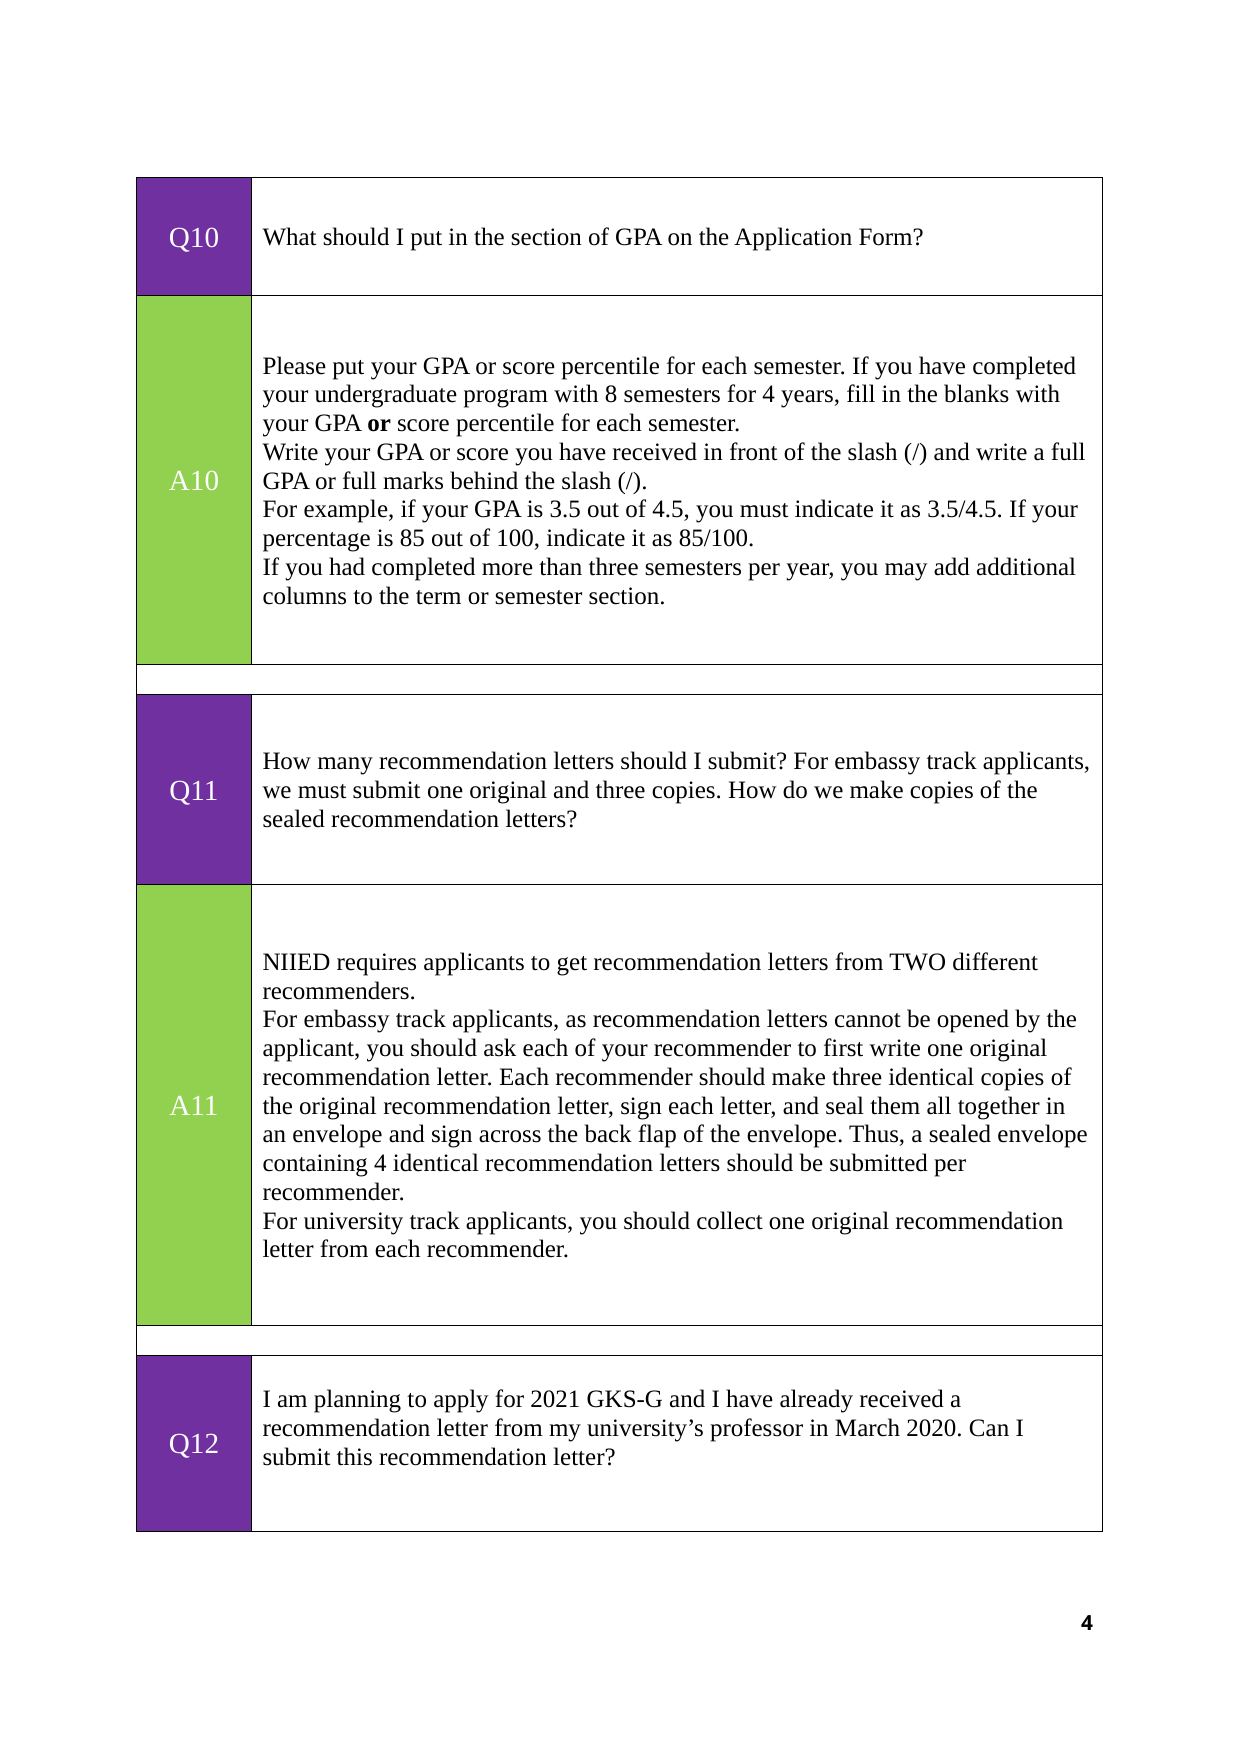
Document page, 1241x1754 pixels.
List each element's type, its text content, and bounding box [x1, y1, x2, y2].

table_cell A10 [137, 296, 251, 664]
table_cell [137, 1326, 1102, 1355]
table_cell A11 [137, 885, 251, 1325]
table_cell [137, 665, 1102, 694]
table_cell Q11 [137, 695, 251, 884]
table_cell Q12 [137, 1356, 251, 1531]
table_cell Q10 [137, 178, 251, 295]
table_cell I am planning to apply for 2021 GKS-G and I have already received a recommendation letter from my university’s professor in March 2020. Can I submit this recommendation letter? [252, 1356, 1102, 1531]
table_cell How many recommendation letters should I submit? For embassy track applicants, we must submit one original and three copies. How do we make copies of the sealed recommendation letters? [252, 695, 1102, 884]
table_cell Please put your GPA or score percentile for each semester. If you have completed your undergraduate program with 8 semesters for 4 years, fill in the blanks with your GPA or score percentile for each semester. Write your GPA or score you have received in front of the slash (/) and write a full GPA or full marks behind the slash (/). For example, if your GPA is 3.5 out of 4.5, you must indicate it as 3.5/4.5. If your percentage is 85 out of 100, indicate it as 85/100. If you had completed more than three semesters per year, you may add additional columns to the term or semester section. [252, 296, 1102, 664]
table_cell NIIED requires applicants to get recommendation letters from TWO different recommenders. For embassy track applicants, as recommendation letters cannot be opened by the applicant, you should ask each of your recommender to first write one original recommendation letter. Each recommender should make three identical copies of the original recommendation letter, sign each letter, and seal them all together in an envelope and sign across the back flap of the envelope. Thus, a sealed envelope containing 4 identical recommendation letters should be submitted per recommender. For university track applicants, you should collect one original recommendation letter from each recommender. [252, 885, 1102, 1325]
table_cell What should I put in the section of GPA on the Application Form? [252, 178, 1102, 295]
